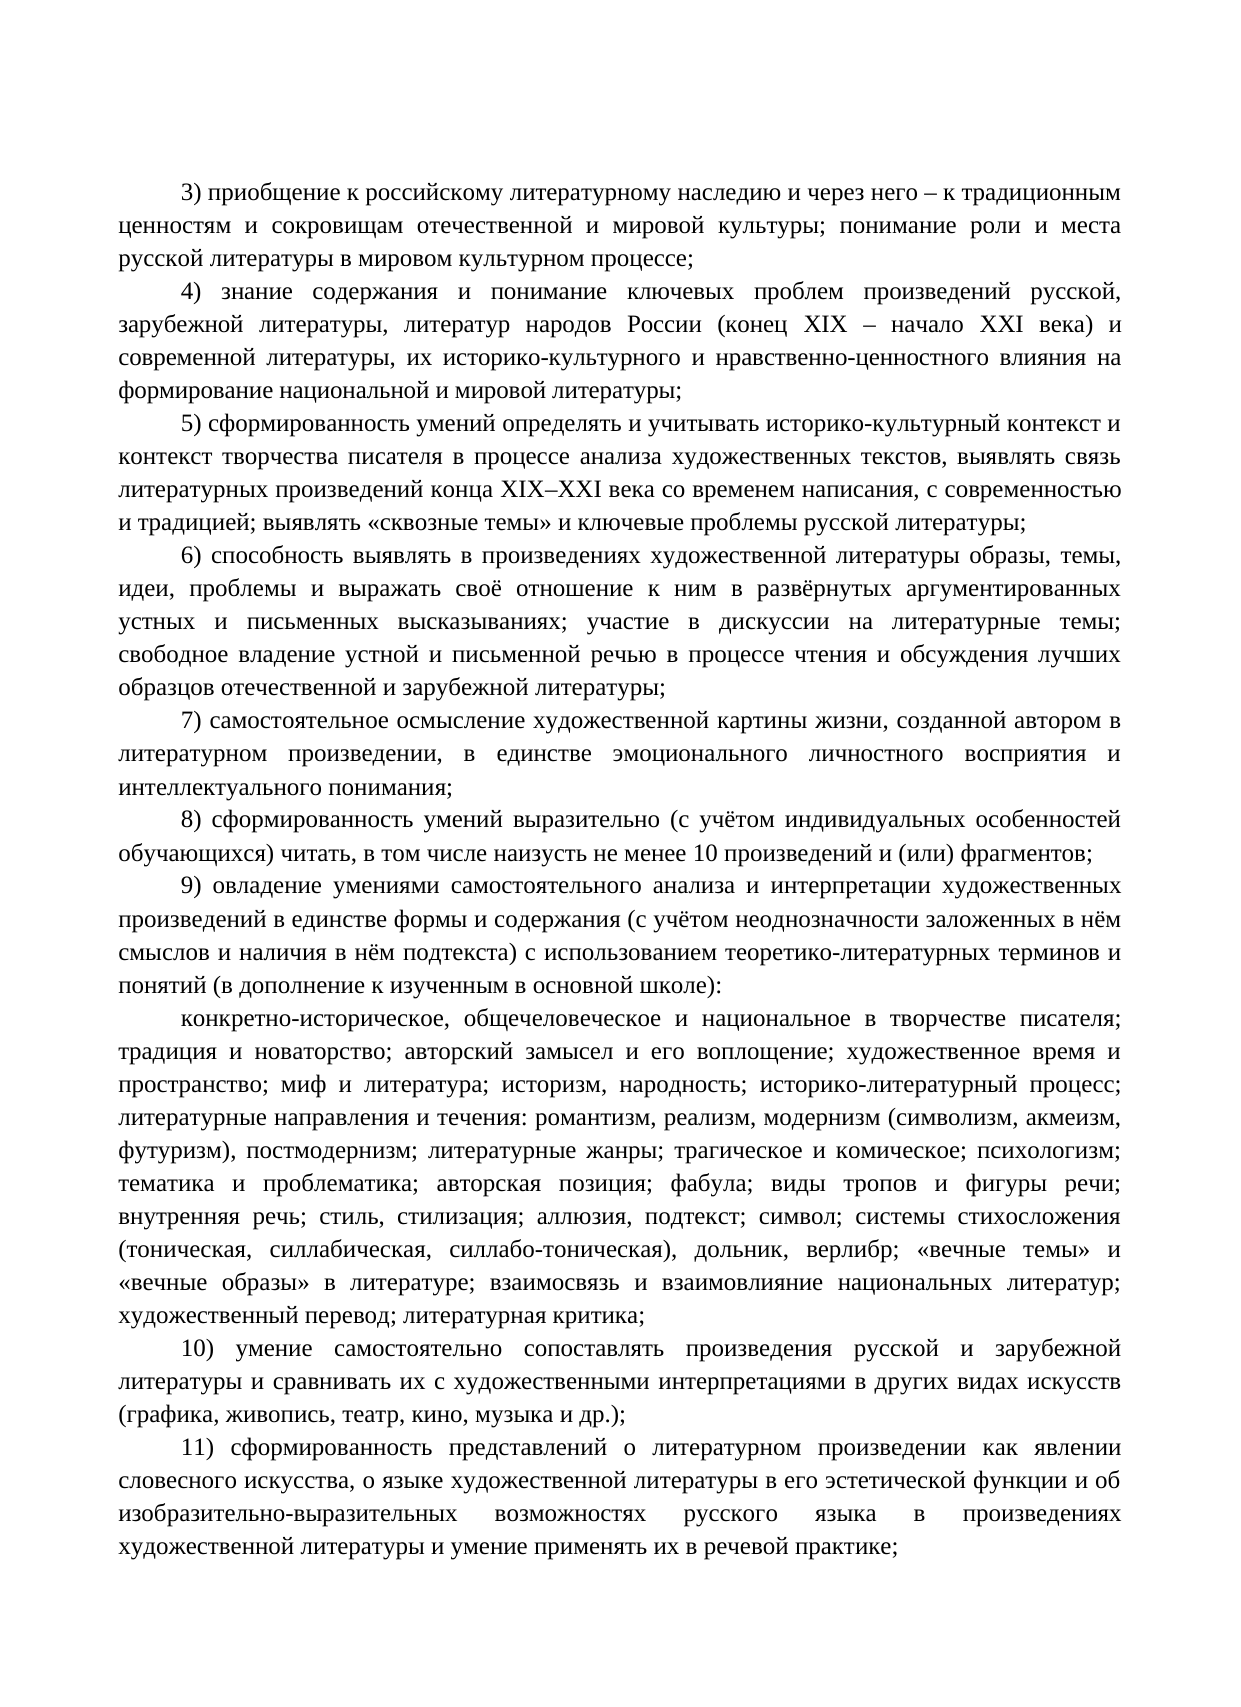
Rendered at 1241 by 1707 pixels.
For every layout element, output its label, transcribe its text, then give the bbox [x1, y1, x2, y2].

text 11) сформированность представлений о литературном произведении как явлении словесного искусства, о языке художественной литературы в его эстетической функции и об изобразительно-выразительных возможностях русского языка в произведениях художественной литературы и умение применять их в речевой практике; [118, 1432, 1122, 1560]
text 5) сформированность умений определять и учитывать историко-культурный контекст и контекст творчества писателя в процессе анализа художественных текстов, выявлять связь литературных произведений конца XIX–XXI века со временем написания, с современностью и традицией; выявлять «сквозные темы» и ключевые проблемы русской литературы; [118, 408, 1122, 536]
text конкретно-историческое, общечеловеческое и национальное в творчестве писателя; традиция и новаторство; авторский замысел и его воплощение; художественное время и пространство; миф и литература; историзм, народность; историко-литературный процесс; литературные направления и течения: романтизм, реализм, модернизм (символизм, акмеизм, футуризм), постмодернизм; литературные жанры; трагическое и комическое; психологизм; тематика и проблематика; авторская позиция; фабула; виды тропов и фигуры речи; внутренняя речь; стиль, стилизация; аллюзия, подтекст; символ; системы стихосложения (тоническая, силлабическая, силлабо-тоническая), дольник, верлибр; «вечные темы» и «вечные образы» в литературе; взаимосвязь и взаимовлияние национальных литератур; художественный перевод; литературная критика; [118, 1003, 1122, 1329]
text 3) приобщение к российскому литературному наследию и через него – к традиционным ценностям и сокровищам отечественной и мировой культуры; понимание роли и места русской литературы в мировом культурном процессе; [118, 177, 1122, 272]
text 9) овладение умениями самостоятельного анализа и интерпретации художественных произведений в единстве формы и содержания (с учётом неоднозначности заложенных в нём смыслов и наличия в нём подтекста) с использованием теоретико-литературных терминов и понятий (в дополнение к изученным в основной школе): [118, 871, 1122, 998]
text 4) знание содержания и понимание ключевых проблем произведений русской, зарубежной литературы, литератур народов России (конец XIX – начало XXI века) и современной литературы, их историко-культурного и нравственно-ценностного влияния на формирование национальной и мировой литературы; [118, 276, 1122, 404]
text 8) сформированность умений выразительно (с учётом индивидуальных особенностей обучающихся) читать, в том числе наизусть не менее 10 произведений и (или) фрагментов; [118, 804, 1122, 866]
text 7) самостоятельное осмысление художественной картины жизни, созданной автором в литературном произведении, в единстве эмоционального личностного восприятия и интеллектуального понимания; [118, 706, 1122, 800]
text 6) способность выявлять в произведениях художественной литературы образы, темы, идеи, проблемы и выражать своё отношение к ним в развёрнутых аргументированных устных и письменных высказываниях; участие в дискуссии на литературные темы; свободное владение устной и письменной речью в процессе чтения и обсуждения лучших образцов отечественной и зарубежной литературы; [118, 540, 1122, 701]
text 10) умение самостоятельно сопоставлять произведения русской и зарубежной литературы и сравнивать их с художественными интерпретациями в других видах искусств (графика, живопись, театр, кино, музыка и др.); [118, 1333, 1122, 1428]
